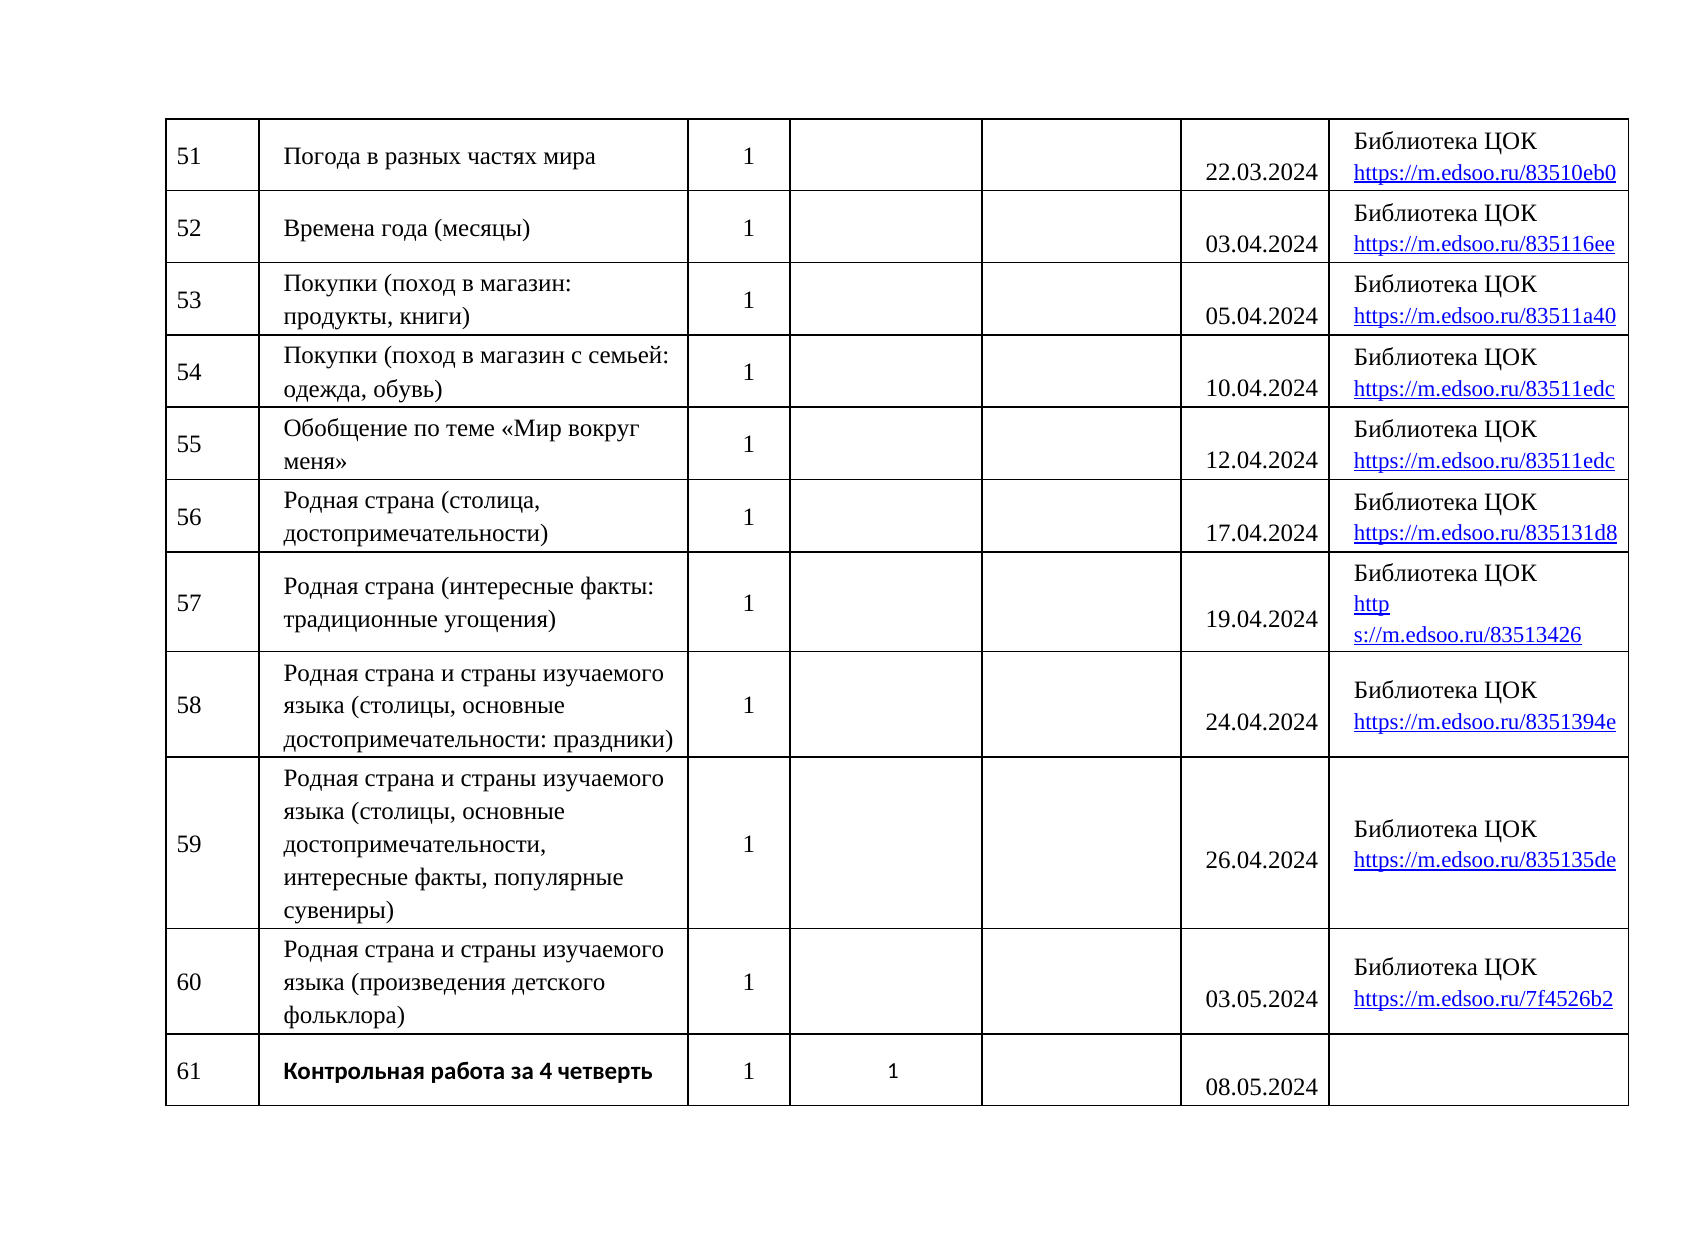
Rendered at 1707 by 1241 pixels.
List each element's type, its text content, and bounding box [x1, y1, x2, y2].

table_cell 03.04.2024 [1182, 191, 1328, 261]
table_cell [983, 336, 1180, 406]
table_cell Библиотека ЦОК https://m.edsoo.ru/83511a40 [1330, 263, 1628, 334]
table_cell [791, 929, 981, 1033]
table_cell 55 [167, 408, 258, 479]
table_cell 1 [689, 553, 789, 651]
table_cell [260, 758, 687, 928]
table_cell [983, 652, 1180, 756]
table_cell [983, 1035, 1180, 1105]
table_cell 1 [689, 120, 789, 190]
table_cell [791, 120, 981, 190]
table_cell 1 [689, 191, 789, 261]
table_cell Обобщение по теме «Мир вокруг меня» [260, 408, 687, 479]
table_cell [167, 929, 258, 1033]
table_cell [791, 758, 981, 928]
table_cell Библиотека ЦОК https://m.edsoo.ru/83511edc [1330, 408, 1628, 479]
table_cell Покупки (поход в магазин: продукты, книги) [260, 263, 687, 334]
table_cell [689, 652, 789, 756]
table_cell Библиотека ЦОК https://m.edsoo.ru/835116ee [1330, 191, 1628, 261]
table_cell Времена года (месяцы) [260, 191, 687, 261]
table_cell [983, 480, 1180, 551]
table_cell 53 [167, 263, 258, 334]
table_cell 12.04.2024 [1182, 408, 1328, 479]
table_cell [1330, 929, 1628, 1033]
table_cell 1 [689, 480, 789, 551]
table_cell [791, 263, 981, 334]
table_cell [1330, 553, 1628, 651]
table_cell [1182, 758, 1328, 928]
table_cell Погода в разных частях мира [260, 120, 687, 190]
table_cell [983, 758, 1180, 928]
table_cell [791, 408, 981, 479]
table_cell 10.04.2024 [1182, 336, 1328, 406]
table_cell [983, 120, 1180, 190]
table_cell 51 [167, 120, 258, 190]
table_cell 54 [167, 336, 258, 406]
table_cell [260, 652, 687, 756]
table_cell [983, 263, 1180, 334]
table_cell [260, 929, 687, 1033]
table_cell [791, 553, 981, 651]
table_cell 19.04.2024 [1182, 553, 1328, 651]
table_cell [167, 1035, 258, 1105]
table_cell Библиотека ЦОК https://m.edsoo.ru/83510eb0 [1330, 120, 1628, 190]
table_cell 57 [167, 553, 258, 651]
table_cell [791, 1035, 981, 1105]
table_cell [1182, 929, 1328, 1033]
table_cell [983, 408, 1180, 479]
table_cell 17.04.2024 [1182, 480, 1328, 551]
table_cell [983, 553, 1180, 651]
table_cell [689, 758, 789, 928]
table_cell Родная страна (столица, достопримечательности) [260, 480, 687, 551]
table_cell [791, 480, 981, 551]
table_cell 56 [167, 480, 258, 551]
table_cell 1 [689, 336, 789, 406]
table_cell [791, 336, 981, 406]
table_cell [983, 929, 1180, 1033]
table_cell Библиотека ЦОК https://m.edsoo.ru/835131d8 [1330, 480, 1628, 551]
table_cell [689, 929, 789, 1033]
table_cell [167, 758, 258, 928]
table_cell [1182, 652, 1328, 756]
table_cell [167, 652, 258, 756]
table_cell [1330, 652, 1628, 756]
table_cell 05.04.2024 [1182, 263, 1328, 334]
table_cell 1 [689, 408, 789, 479]
table_cell [983, 191, 1180, 261]
table_cell 1 [689, 263, 789, 334]
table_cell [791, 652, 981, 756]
table_cell Библиотека ЦОК https://m.edsoo.ru/83511edc [1330, 336, 1628, 406]
table_cell Покупки (поход в магазин с семьей: одежда, обувь) [260, 336, 687, 406]
table_cell 22.03.2024 [1182, 120, 1328, 190]
table_cell [791, 191, 981, 261]
table_cell 52 [167, 191, 258, 261]
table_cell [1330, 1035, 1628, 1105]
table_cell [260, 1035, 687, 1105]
table_cell Родная страна (интересные факты: традиционные угощения) [260, 553, 687, 651]
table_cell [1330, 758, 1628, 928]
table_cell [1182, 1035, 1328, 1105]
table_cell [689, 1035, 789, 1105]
